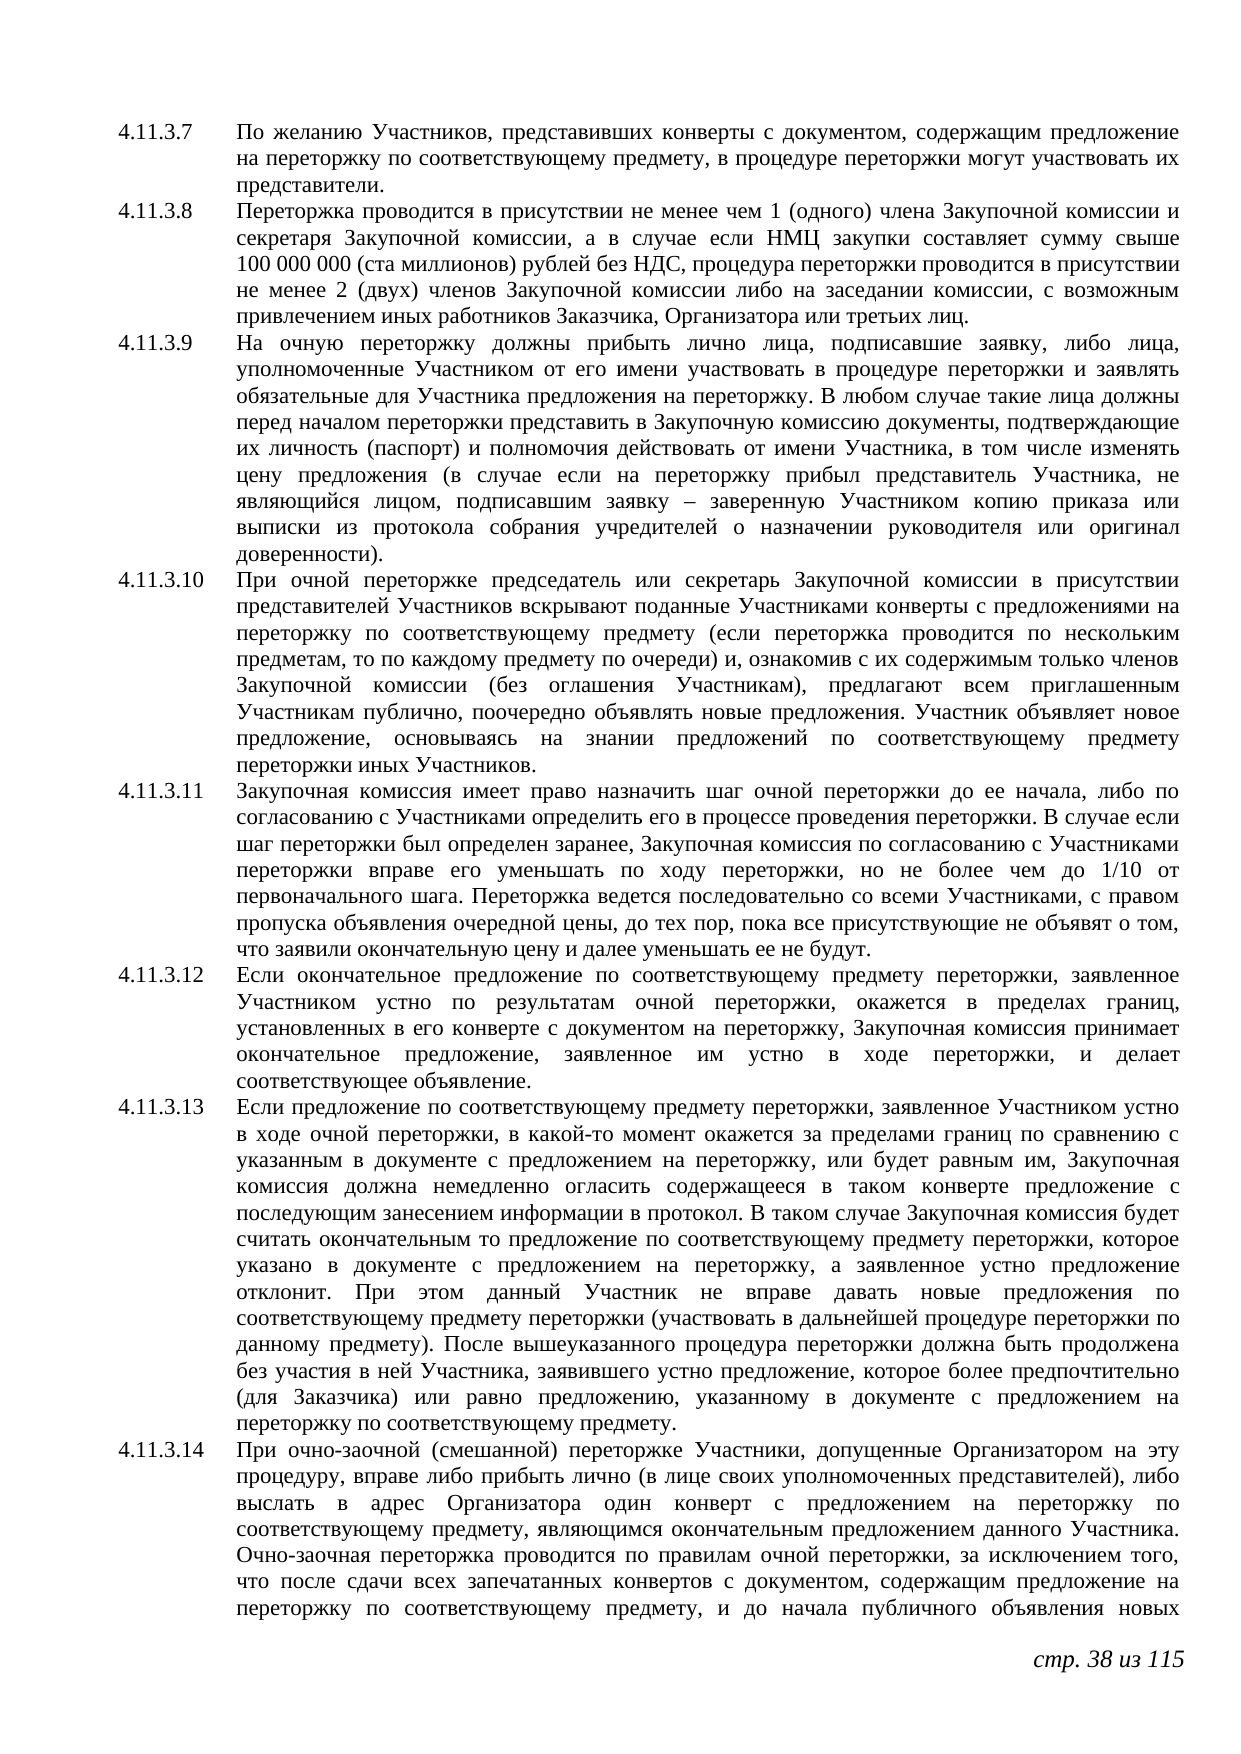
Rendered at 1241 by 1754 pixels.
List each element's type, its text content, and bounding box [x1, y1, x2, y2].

text Если предложение по соответствующему предмету переторжки, заявленное Участником устно в ходе очной переторжки, в какой-то момент окажется за пределами границ по сравнению с указанным в документе с предложением на переторжку, или будет равным им, Закупочная комиссия должна немедленно огласить содержащееся в таком конверте предложение с последующим занесением информации в протокол. В таком случае Закупочная комиссия будет считать окончательным то предложение по соответствующему предмету переторжки, которое указано в документе с предложением на переторжку, а заявленное устно предложение отклонит. При этом данный Участник не вправе давать новые предложения по соответствующему предмету переторжки (участвовать в дальнейшей процедуре переторжки по данному предмету). После вышеуказанного процедура переторжки должна быть продолжена без участия в ней Участника, заявившего устно предложение, которое более предпочтительно (для Заказчика) или равно предложению, указанному в документе с предложением на переторжку по соответствующему предмету. [118, 1093, 1181, 1436]
text По желанию Участников, представивших конверты с документом, содержащим предложение на переторжку по соответствующему предмету, в процедуре переторжки могут участвовать их представители. [118, 118, 1181, 197]
text При очной переторжке председатель или секретарь Закупочной комиссии в присутствии представителей Участников вскрывают поданные Участниками конверты с предложениями на переторжку по соответствующему предмету (если переторжка проводится по нескольким предметам, то по каждому предмету по очереди) и, ознакомив с их содержимым только членов Закупочной комиссии (без оглашения Участникам), предлагают всем приглашенным Участникам публично, поочередно объявлять новые предложения. Участник объявляет новое предложение, основываясь на знании предложений по соответствующему предмету переторжки иных Участников. [118, 566, 1181, 777]
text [118, 1436, 1181, 1620]
text Если окончательное предложение по соответствующему предмету переторжки, заявленное Участником устно по результатам очной переторжки, окажется в пределах границ, установленных в его конверте с документом на переторжку, Закупочная комиссия принимает окончательное предложение, заявленное им устно в ходе переторжки, и делает соответствующее объявление. [118, 961, 1181, 1093]
text На очную переторжку должны прибыть лично лица, подписавшие заявку, либо лица, уполномоченные Участником от его имени участвовать в процедуре переторжки и заявлять обязательные для Участника предложения на переторжку. В любом случае такие лица должны перед началом переторжки представить в Закупочную комиссию документы, подтверждающие их личность (паспорт) и полномочия действовать от имени Участника, в том числе изменять цену предложения (в случае если на переторжку прибыл представитель Участника, не являющийся лицом, подписавшим заявку – заверенную Участником копию приказа или выписки из протокола собрания учредителей о назначении руководителя или оригинал доверенности). [118, 329, 1181, 566]
text Закупочная комиссия имеет право назначить шаг очной переторжки до ее начала, либо по согласованию с Участниками определить его в процессе проведения переторжки. В случае если шаг переторжки был определен заранее, Закупочная комиссия по согласованию с Участниками переторжки вправе его уменьшать по ходу переторжки, но не более чем до 1/10 от первоначального шага. Переторжка ведется последовательно со всеми Участниками, с правом пропуска объявления очередной цены, до тех пор, пока все присутствующие не объявят о том, что заявили окончательную цену и далее уменьшать ее не будут. [118, 777, 1181, 961]
text Переторжка проводится в присутствии не менее чем 1 (одного) члена Закупочной комиссии и секретаря Закупочной комиссии, а в случае если НМЦ закупки составляет сумму свыше 100 000 000 (ста миллионов) рублей без НДС, процедура переторжки проводится в присутствии не менее 2 (двух) членов Закупочной комиссии либо на заседании комиссии, с возможным привлечением иных работников Заказчика, Организатора или третьих лиц. [118, 197, 1181, 329]
